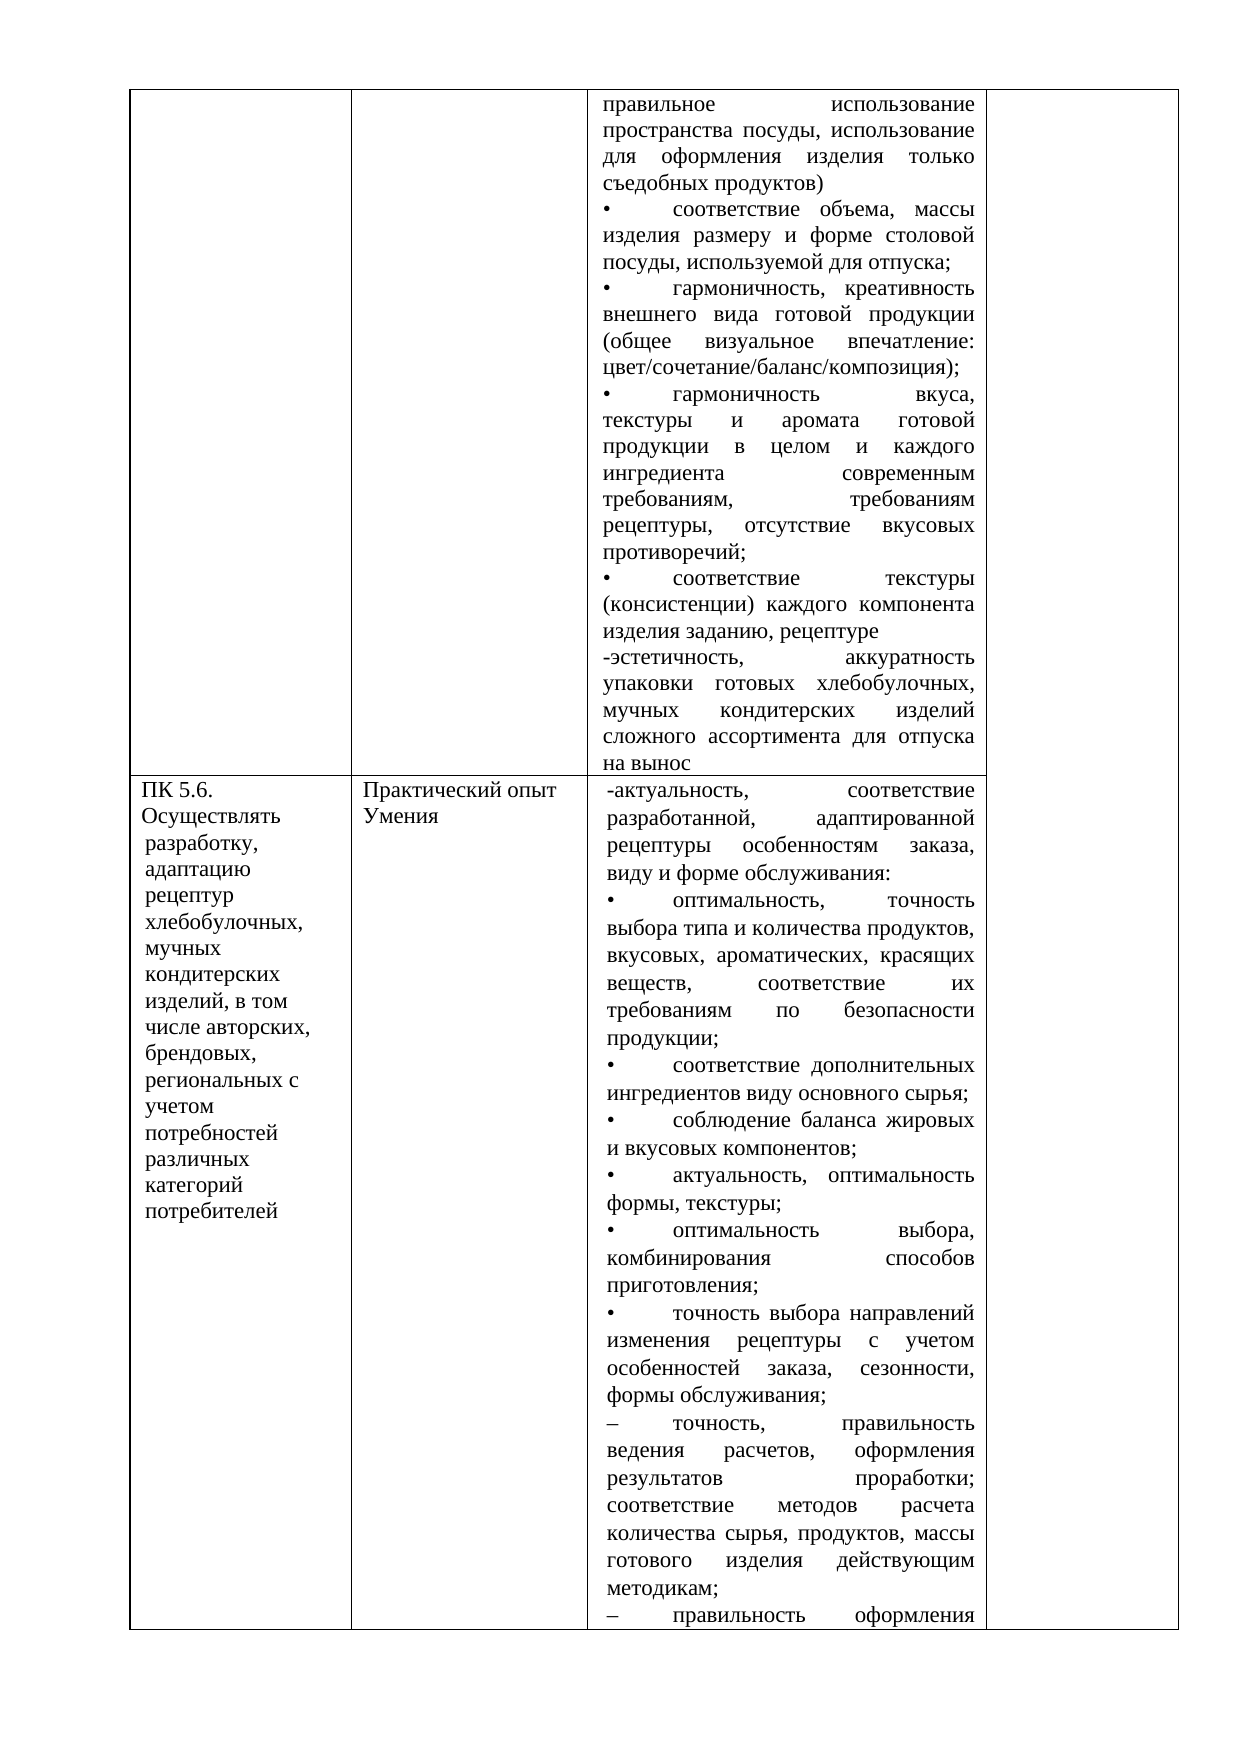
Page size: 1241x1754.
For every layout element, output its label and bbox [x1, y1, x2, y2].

table_cell [131, 776, 351, 1628]
table_cell [588, 90, 986, 775]
table_cell [131, 90, 351, 775]
table_cell [352, 776, 587, 1628]
table_cell [352, 90, 587, 775]
table_cell [588, 776, 986, 1628]
